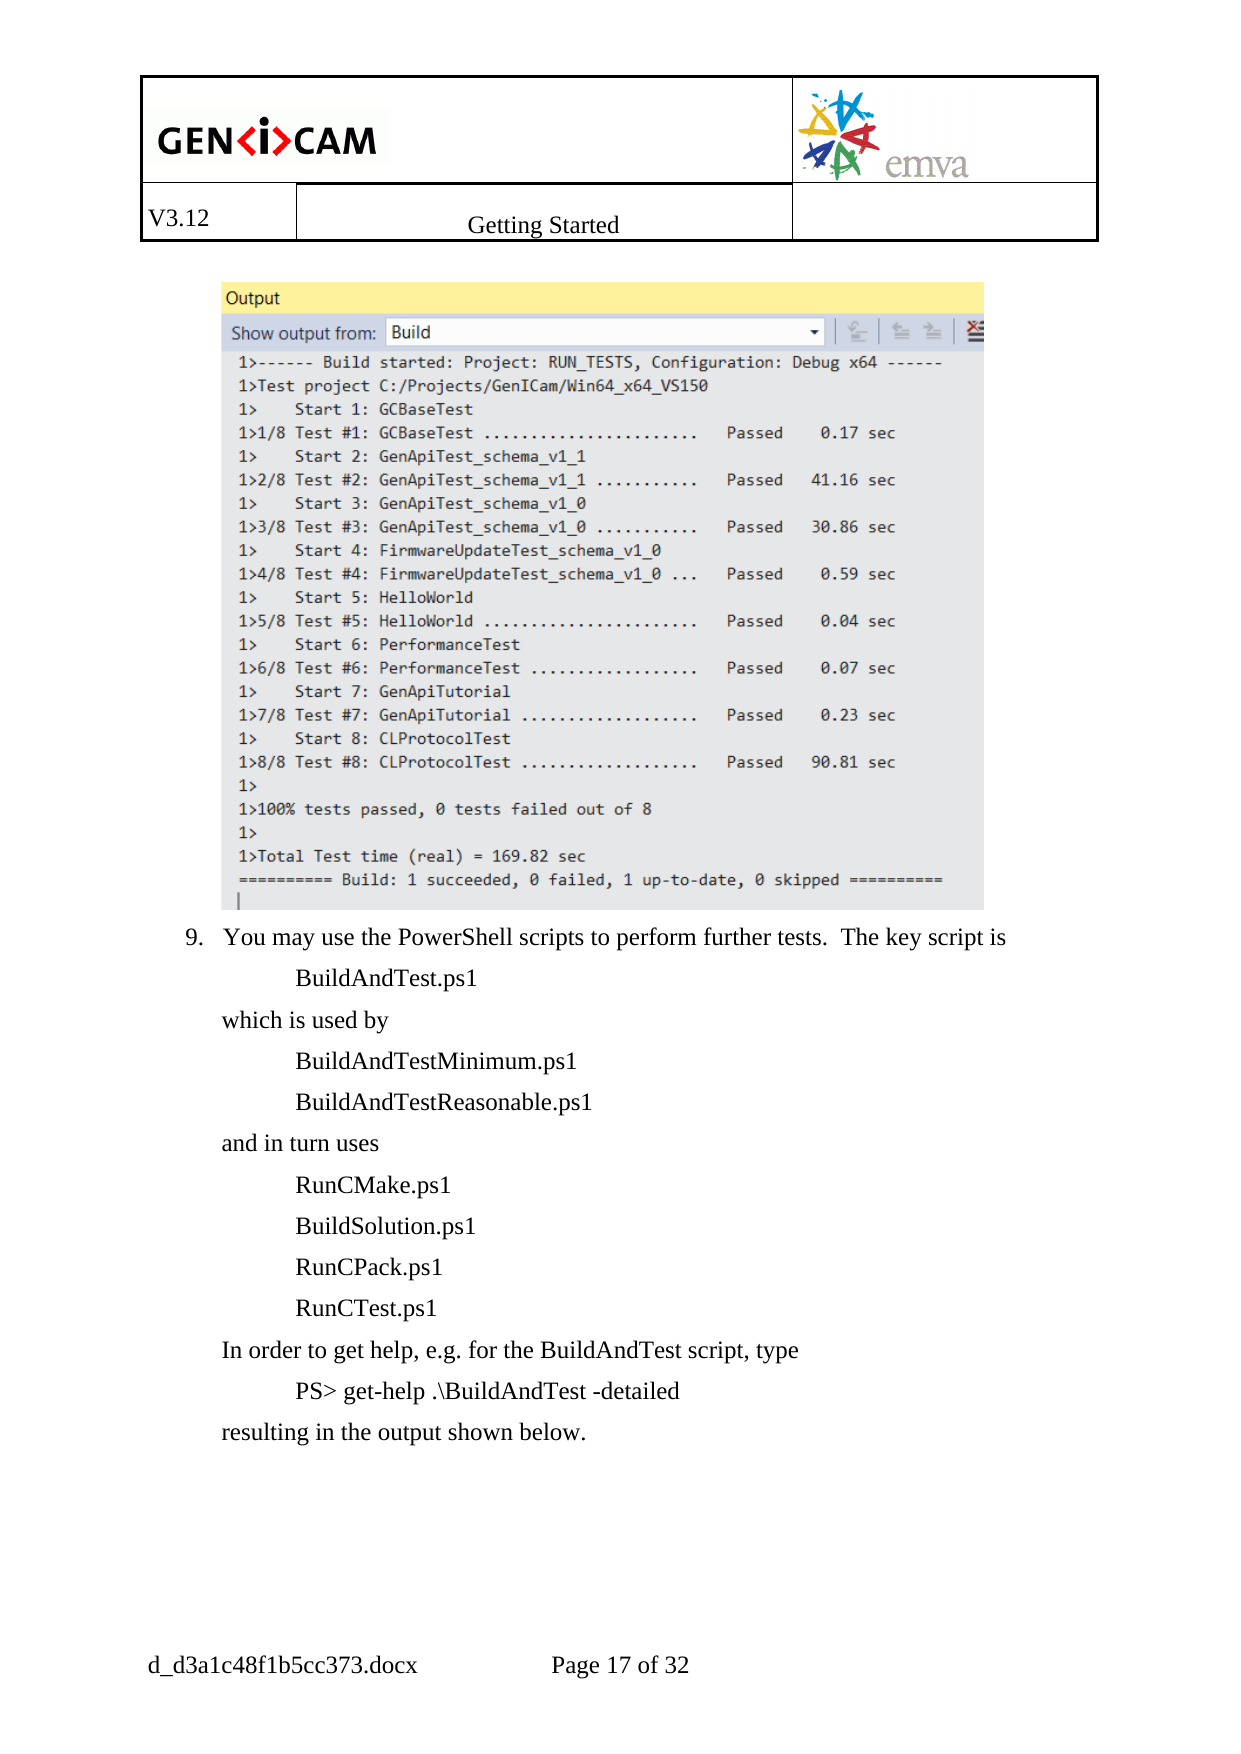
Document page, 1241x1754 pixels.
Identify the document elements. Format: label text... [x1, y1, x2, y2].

text In order to get help, e.g. for the BuildAndTest script, type [221, 1335, 1092, 1363]
text RunCPack.ps1 [221, 1252, 1092, 1281]
text BuildAndTestReasonable.ps1 [221, 1087, 1092, 1116]
list You may use the PowerShell scripts to perform further tests. The key script is [185, 922, 1092, 951]
text and in turn uses [221, 1128, 1092, 1157]
text BuildAndTestMinimum.ps1 [221, 1046, 1092, 1075]
text RunCMake.ps1 [221, 1170, 1092, 1198]
text BuildAndTest.ps1 [221, 963, 1092, 992]
picture [798, 90, 969, 182]
picture [221, 282, 984, 910]
text RunCTest.ps1 [221, 1293, 1092, 1322]
text resulting in the output shown below. [221, 1417, 1092, 1446]
text PS> get-help .\BuildAndTest -detailed [221, 1376, 1092, 1405]
text which is used by [221, 1005, 1092, 1033]
text BuildSolution.ps1 [221, 1211, 1092, 1240]
